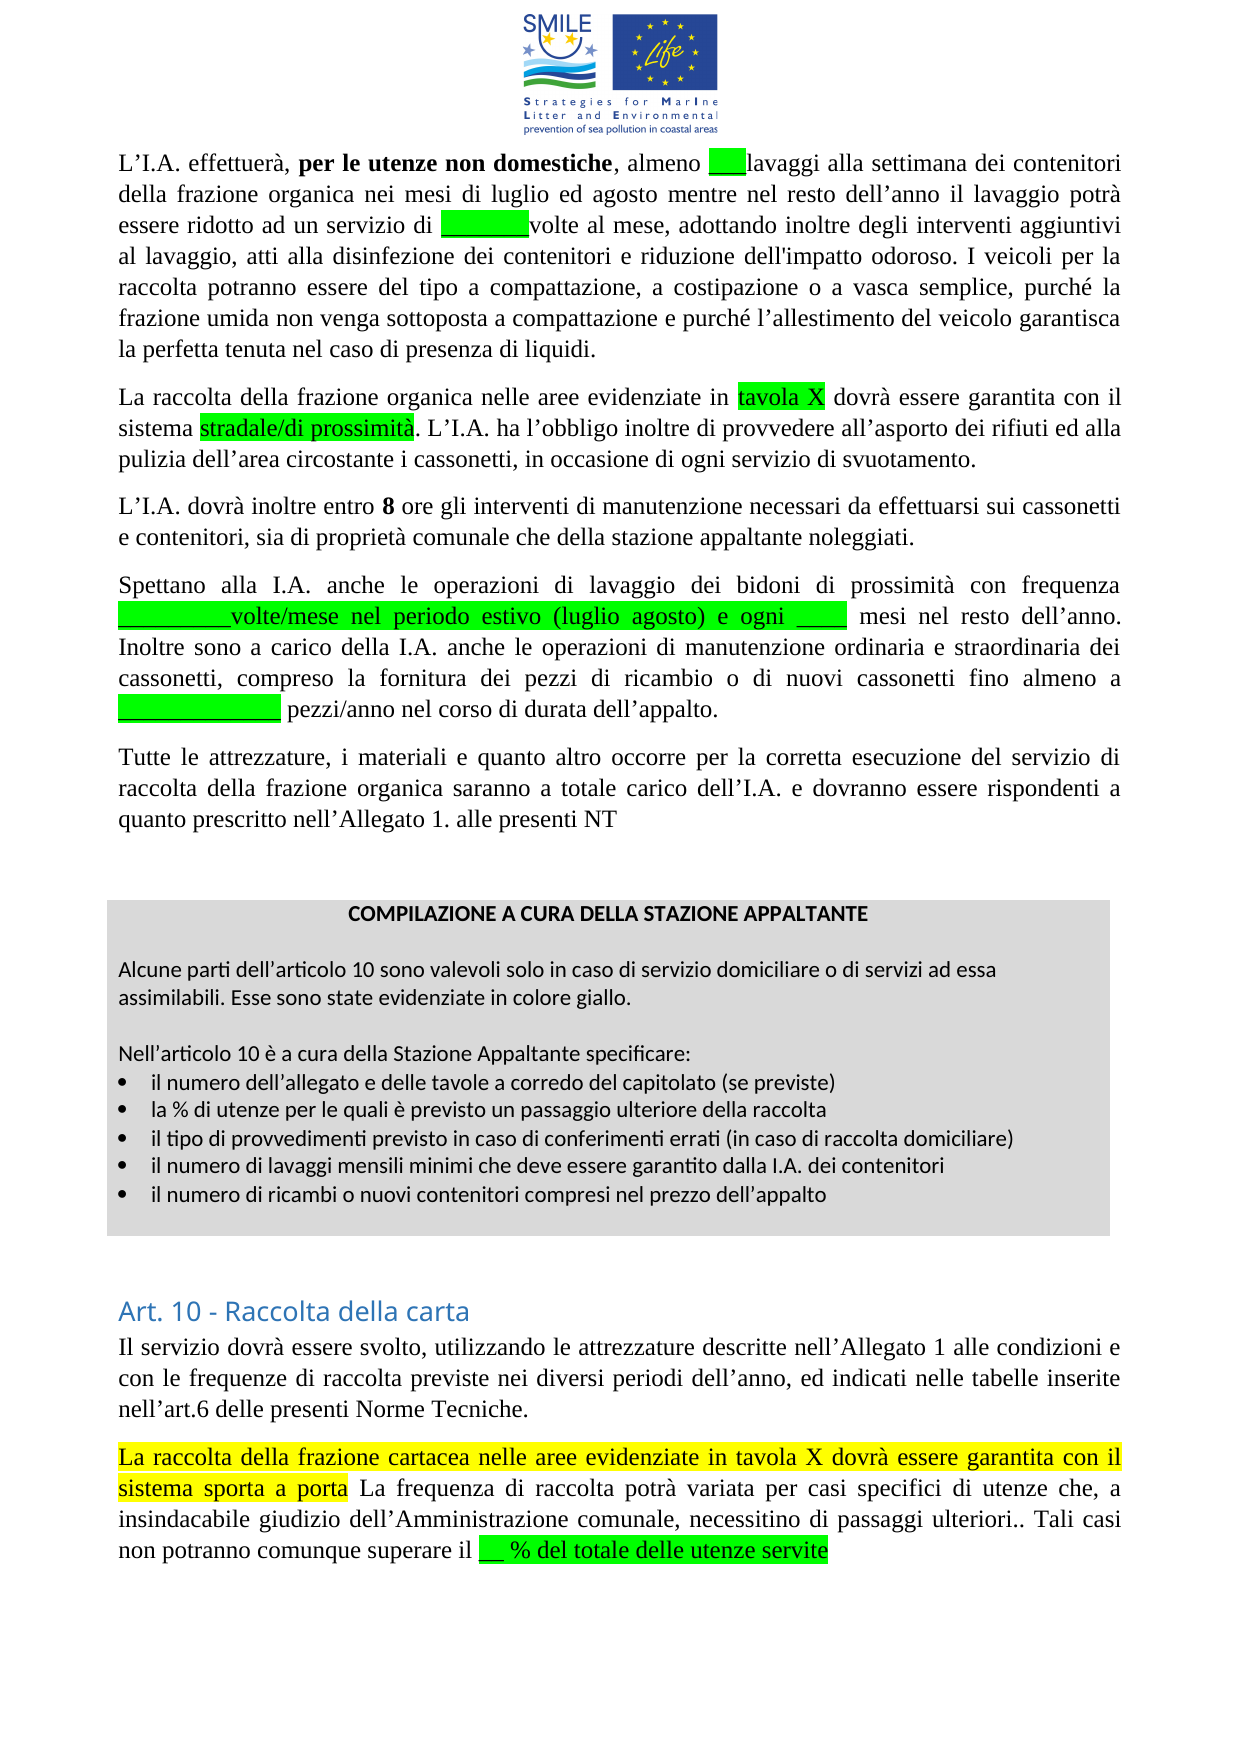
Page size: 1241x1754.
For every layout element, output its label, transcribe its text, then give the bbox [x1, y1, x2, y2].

text L’I.A. effettuerà, per le utenze non domestiche, almeno ___lavaggi alla settimana dei contenitori della frazione organica nei mesi di luglio ed agosto mentre nel resto dell’anno il lavaggio potrà essere ridotto ad un servizio di _______volte al mese, adottando inoltre degli interventi aggiuntivi al lavaggio, atti alla disinfezione dei contenitori e riduzione dell'impatto odoroso. I veicoli per la raccolta potranno essere del tipo a compattazione, a costipazione o a vasca semplice, purché la frazione umida non venga sottoposta a compattazione e purché l’allestimento del veicolo garantisca la perfetta tenuta nel caso di presenza di liquidi. [118, 148, 1122, 363]
table_header COMPILAZIONE A CURA DELLA STAZIONE APPALTANTE Alcune parti dell’articolo 10 sono valevoli solo in caso di servizio domiciliare o di servizi ad essa assimilabili. Esse sono state evidenziate in colore giallo. Nell’articolo 10 è a cura della Stazione Appaltante specificare: il numero dell’allegato e delle tavole a corredo del capitolato (se previste) la % di utenze per le quali è previsto un passaggio ulteriore della raccolta il tipo di provvedimenti previsto in caso di conferimenti errati (in caso di raccolta domiciliare) il numero di lavaggi mensili minimi che deve essere garantito dalla I.A. dei contenitori il numero di ricambi o nuovi contenitori compresi nel prezzo dell’appalto [107, 900, 1110, 1236]
text La raccolta della frazione organica nelle aree evidenziate in tavola X dovrà essere garantita con il sistema stradale/di prossimità. L’I.A. ha l’obbligo inoltre di provvedere all’asporto dei rifiuti ed alla pulizia dell’area circostante i cassonetti, in occasione di ogni servizio di svuotamento. [118, 382, 1122, 472]
text Spettano alla I.A. anche le operazioni di lavaggio dei bidoni di prossimità con frequenza _________volte/mese nel periodo estivo (luglio agosto) e ogni ____ mesi nel resto dell’anno. Inoltre sono a carico della I.A. anche le operazioni di manutenzione ordinaria e straordinaria dei cassonetti, compreso la fornitura dei pezzi di ricambio o di nuovi cassonetti fino almeno a _____________ pezzi/anno nel corso di durata dell’appalto. [118, 570, 1122, 723]
text L’I.A. dovrà inoltre entro 8 ore gli interventi di manutenzione necessari da effettuarsi sui cassonetti e contenitori, sia di proprietà comunale che della stazione appaltante noleggiati. [118, 491, 1122, 551]
picture [522, 14, 718, 135]
subtitle Art. 10 - Raccolta della carta [118, 1292, 1122, 1329]
text Tutte le attrezzature, i materiali e quanto altro occorre per la corretta esecuzione del servizio di raccolta della frazione organica saranno a totale carico dell’I.A. e dovranno essere rispondenti a quanto prescritto nell’Allegato 1. alle presenti NT [118, 742, 1122, 833]
text Il servizio dovrà essere svolto, utilizzando le attrezzature descritte nell’Allegato 1 alle condizioni e con le frequenze di raccolta previste nei diversi periodi dell’anno, ed indicati nelle tabelle inserite nell’art.6 delle presenti Norme Tecniche. [118, 1332, 1122, 1423]
text La raccolta della frazione cartacea nelle aree evidenziate in tavola X dovrà essere garantita con il sistema sporta a porta La frequenza di raccolta potrà variata per casi specifici di utenze che, a insindacabile giudizio dell’Amministrazione comunale, necessitino di passaggi ulteriori.. Tali casi non potranno comunque superare il __ % del totale delle utenze servite [118, 1471, 1122, 1564]
